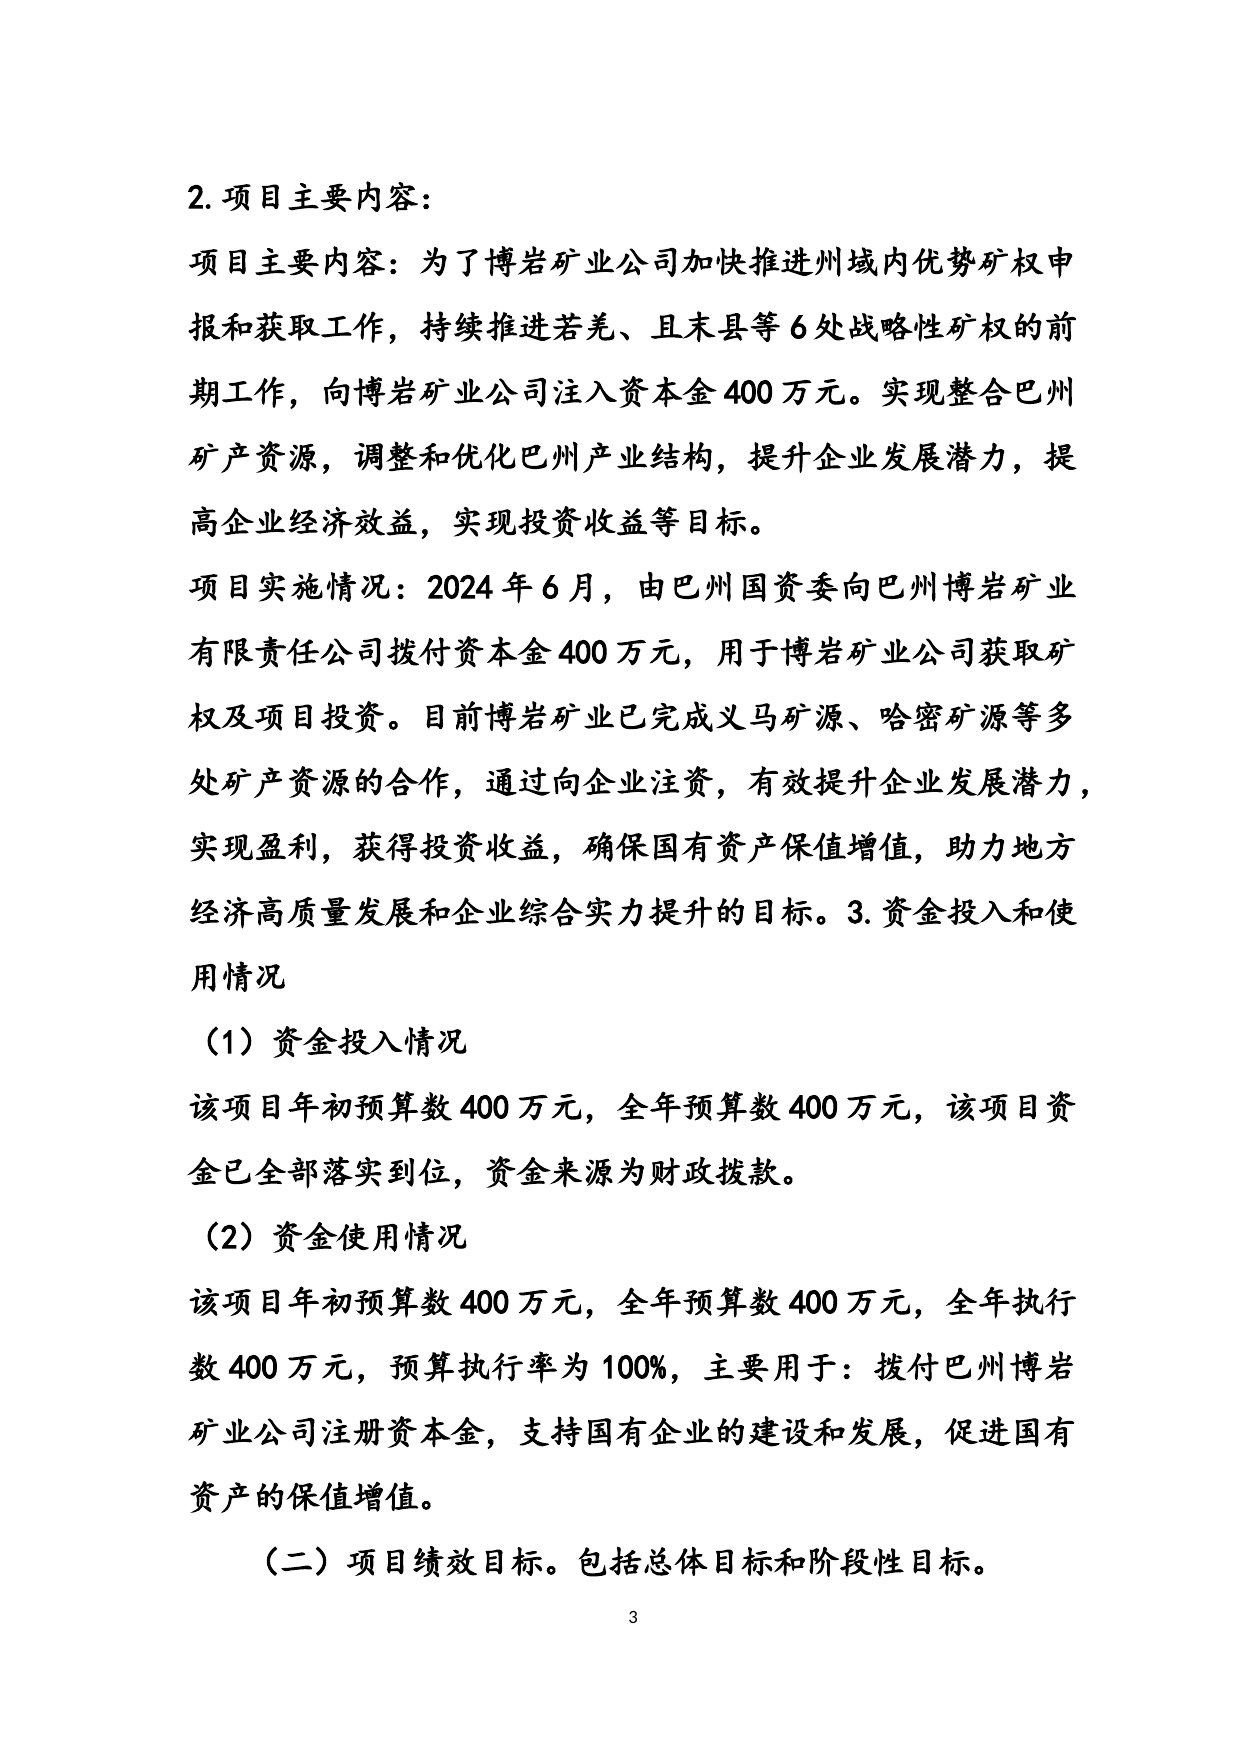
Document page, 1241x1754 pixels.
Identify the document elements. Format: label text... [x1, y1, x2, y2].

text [187, 162, 1078, 1527]
text （二）项目绩效目标。包括总体目标和阶段性目标。 [187, 1527, 1078, 1592]
